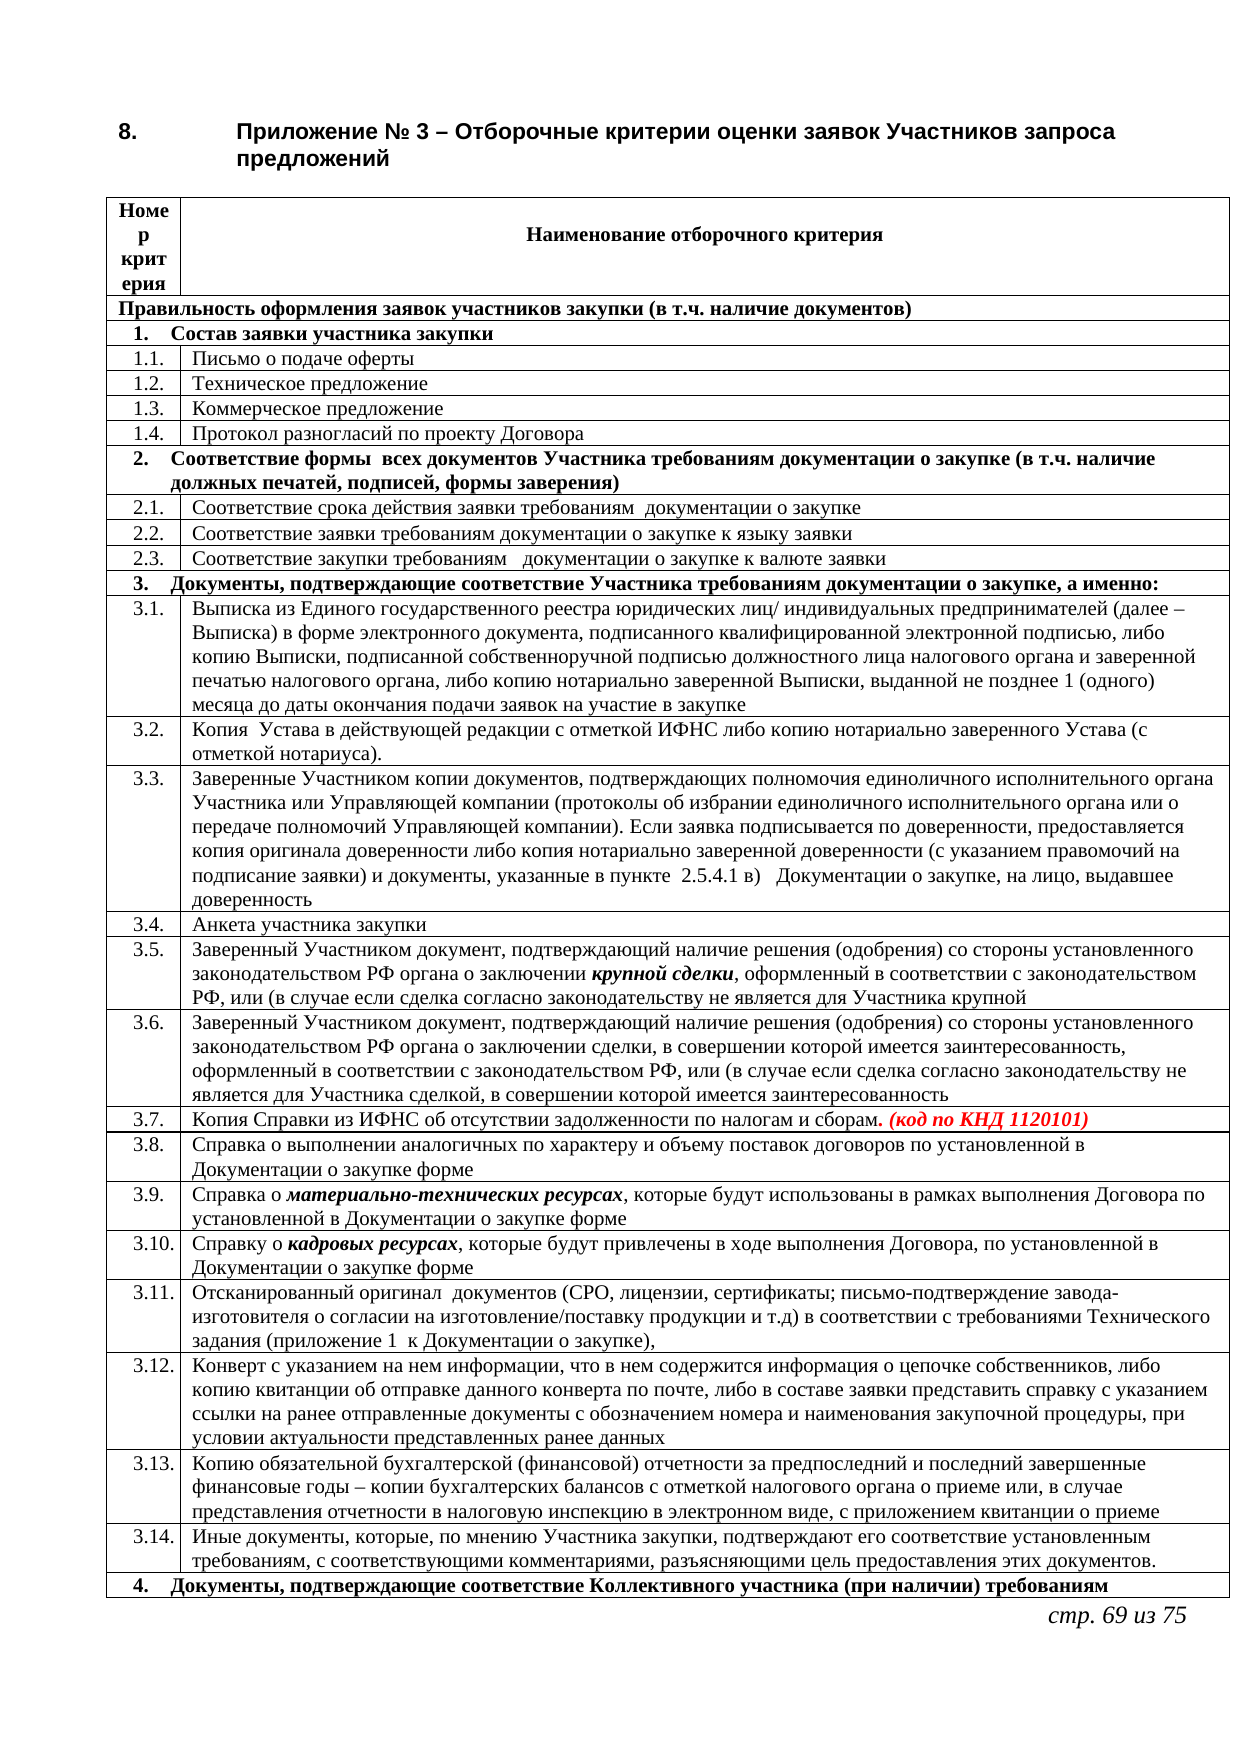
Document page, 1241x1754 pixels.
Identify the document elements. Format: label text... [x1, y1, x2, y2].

table_cell [107, 520, 180, 544]
table_cell Справка о выполнении аналогичных по характеру и объему поставок договоров по установленной в Документации о закупке форме [181, 1133, 1229, 1181]
table_cell [107, 717, 180, 765]
table_cell Заверенные Участником копии документов, подтверждающих полномочия единоличного исполнительного органа Участника или Управляющей компании (протоколы об избрании единоличного исполнительного органа или о передаче полномочий Управляющей компании). Если заявка подписывается по доверенности, предоставляется копия оригинала доверенности либо копия нотариально заверенной доверенности (с указанием правомочий на подписание заявки) и документы, указанные в пункте 2.5.4.1 в) Документации о закупке, на лицо, выдавшее доверенность [181, 766, 1229, 911]
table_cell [107, 1573, 1229, 1597]
table_cell [107, 1182, 180, 1230]
table_cell [107, 596, 180, 716]
table_header Номер критерия [107, 198, 180, 294]
table_cell Выписка из Единого государственного реестра юридических лиц/ индивидуальных предпринимателей (далее – Выписка) в форме электронного документа, подписанного квалифицированной электронной подписью, либо копию Выписки, подписанной собственноручной подписью должностного лица налогового органа и заверенной печатью налогового органа, либо копию нотариально заверенной Выписки, выданной не позднее 1 (одного) месяца до даты окончания подачи заявок на участие в закупке [181, 596, 1229, 716]
table_cell Справку о кадровых ресурсах, которые будут привлечены в ходе выполнения Договора, по установленной в Документации о закупке форме [181, 1231, 1229, 1279]
table_cell [107, 1524, 180, 1572]
table_cell Письмо о подаче оферты [181, 346, 1229, 370]
table_cell Конверт с указанием на нем информации, что в нем содержится информация о цепочке собственников, либо копию квитанции об отправке данного конверта по почте, либо в составе заявки представить справку с указанием ссылки на ранее отправленные документы с обозначением номера и наименования закупочной процедуры, при условии актуальности представленных ранее данных [181, 1353, 1229, 1449]
table_cell Заверенный Участником документ, подтверждающий наличие решения (одобрения) со стороны установленного законодательством РФ органа о заключении сделки, в совершении которой имеется заинтересованность, оформленный в соответствии с законодательством РФ, или (в случае если сделка согласно законодательству не является для Участника сделкой, в совершении которой имеется заинтересованность [181, 1010, 1229, 1106]
table_cell Состав заявки участника закупки [107, 321, 1229, 345]
table_header Наименование отборочного критерия [181, 198, 1229, 294]
table_cell Анкета участника закупки [181, 912, 1229, 936]
table_cell [107, 546, 180, 569]
table_cell [107, 421, 180, 445]
table_cell [107, 1133, 180, 1181]
table_cell Соответствие срока действия заявки требованиям документации о закупке [181, 495, 1229, 519]
table_cell Иные документы, которые, по мнению Участника закупки, подтверждают его соответствие установленным требованиям, с соответствующими комментариями, разъясняющими цель предоставления этих документов. [181, 1524, 1229, 1572]
table_cell [107, 1450, 180, 1523]
table_cell Соответствие закупки требованиям документации о закупке к валюте заявки [181, 546, 1229, 569]
subtitle Приложение № 3 – Отборочные критерии оценки заявок Участников запроса предложений [118, 118, 1181, 171]
table_cell [107, 1010, 180, 1106]
table_cell Отсканированный оригинал документов (СРО, лицензии, сертификаты; письмо-подтверждение завода-изготовителя о согласии на изготовление/поставку продукции и т.д) в соответствии с требованиями Технического задания (приложение 1 к Документации о закупке), [181, 1280, 1229, 1352]
table_cell Протокол разногласий по проекту Договора [181, 421, 1229, 445]
table_cell [107, 495, 180, 519]
table_cell Техническое предложение [181, 371, 1229, 395]
table_cell Копию обязательной бухгалтерской (финансовой) отчетности за предпоследний и последний завершенные финансовые годы – копии бухгалтерских балансов с отметкой налогового органа о приеме или, в случае представления отчетности в налоговую инспекцию в электронном виде, с приложением квитанции о приеме [181, 1450, 1229, 1523]
table_cell Копия Справки из ИФНС об отсутствии задолженности по налогам и сборам. (код по КНД 1120101) [181, 1107, 1229, 1131]
table_cell [107, 1353, 180, 1449]
table_cell Коммерческое предложение [181, 396, 1229, 420]
table_cell . [107, 346, 180, 370]
table_cell Соответствие заявки требованиям документации о закупке к языку заявки [181, 520, 1229, 544]
table_cell [107, 396, 180, 420]
table_cell [107, 912, 180, 936]
table_cell [107, 1107, 180, 1131]
table_cell Копия Устава в действующей редакции с отметкой ИФНС либо копию нотариально заверенного Устава (с отметкой нотариуса). [181, 717, 1229, 765]
table_cell Документы, подтверждающие соответствие Участника требованиям документации о закупке, а именно: [107, 571, 1229, 595]
table_cell Справка о материально-технических ресурсах, которые будут использованы в рамках выполнения Договора по установленной в Документации о закупке форме [181, 1182, 1229, 1230]
table_cell [107, 1280, 180, 1352]
table_cell [107, 1231, 180, 1279]
table_cell Заверенный Участником документ, подтверждающий наличие решения (одобрения) со стороны установленного законодательством РФ органа о заключении крупной сделки, оформленный в соответствии с законодательством РФ, или (в случае если сделка согласно законодательству не является для Участника крупной [181, 937, 1229, 1009]
table_cell [107, 371, 180, 395]
table_cell [107, 937, 180, 1009]
table_cell Правильность оформления заявок участников закупки (в т.ч. наличие документов) [107, 296, 1229, 319]
table_cell Соответствие формы всех документов Участника требованиям документации о закупке (в т.ч. наличие должных печатей, подписей, формы заверения) [107, 446, 1229, 494]
table_cell [107, 766, 180, 911]
